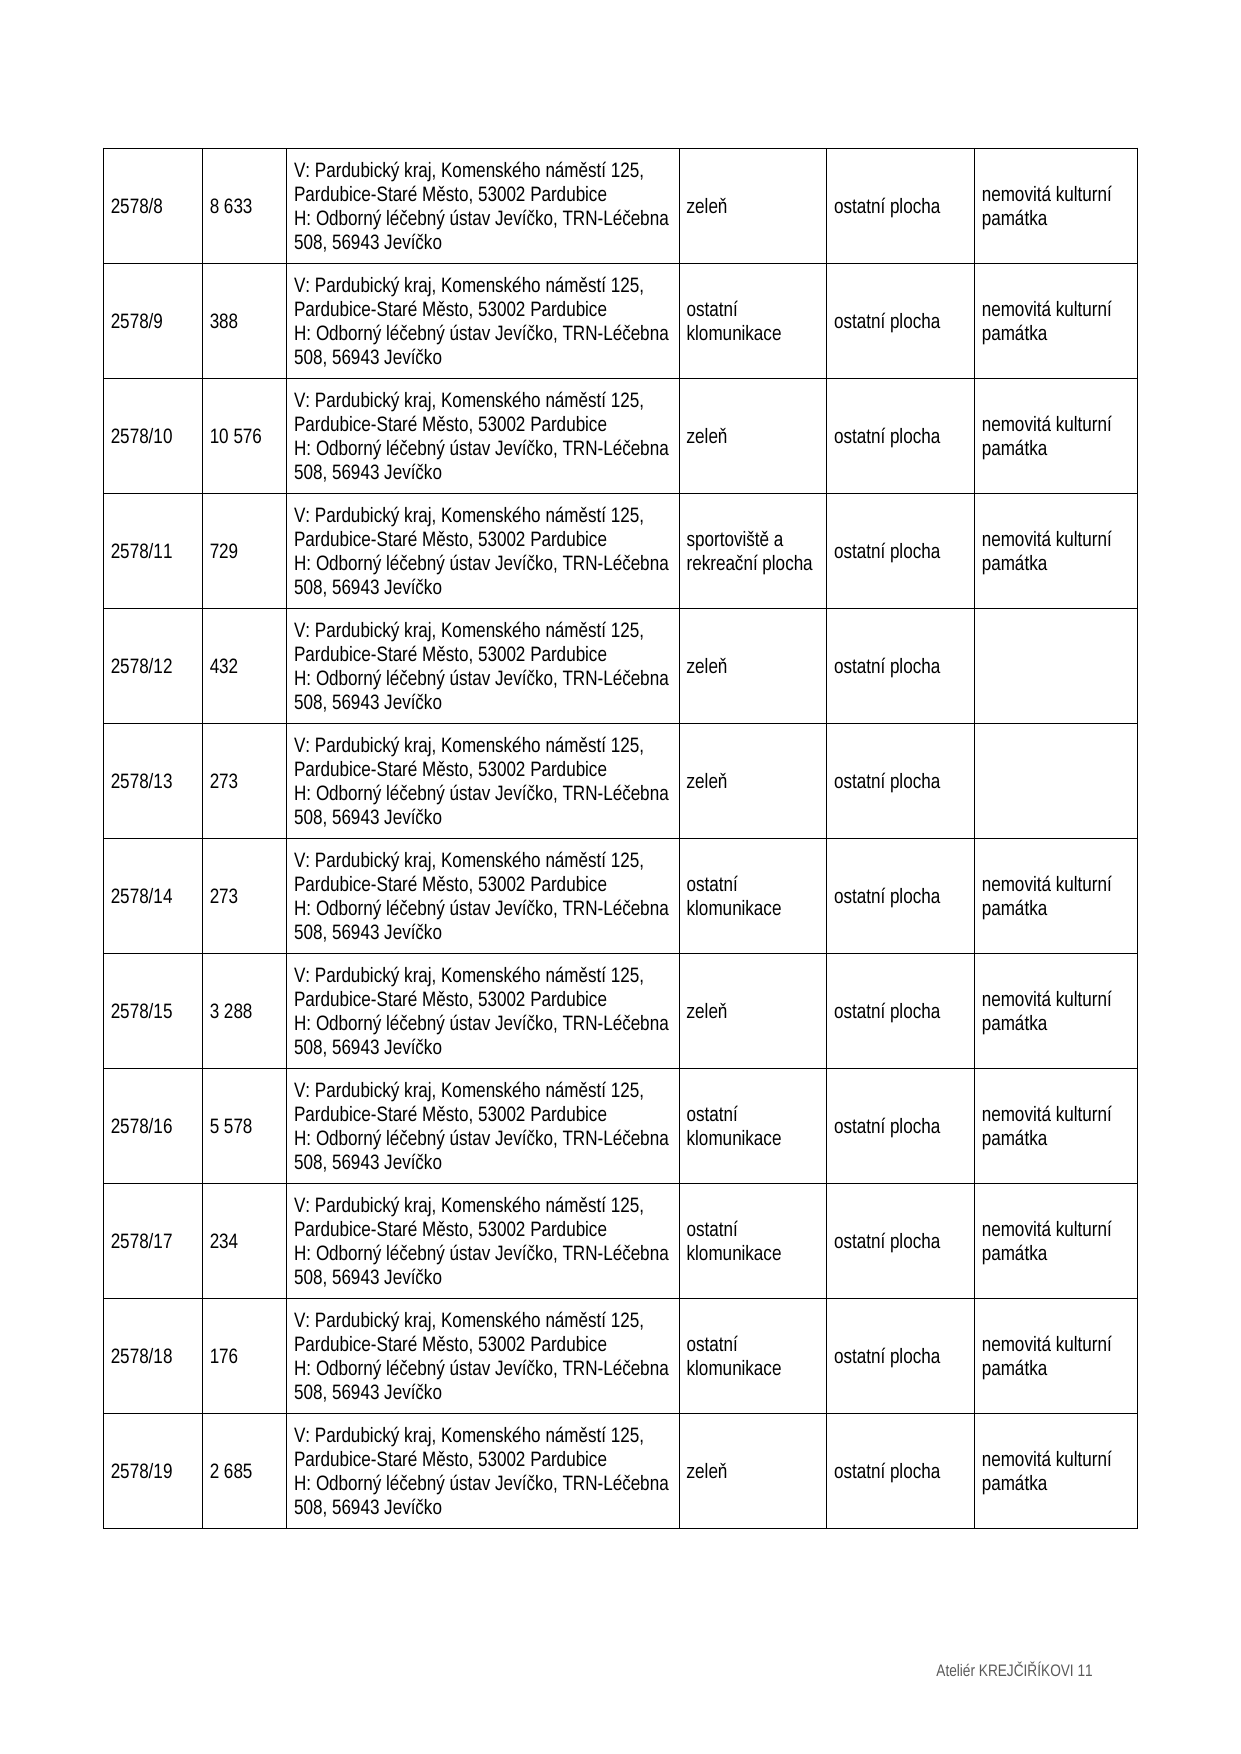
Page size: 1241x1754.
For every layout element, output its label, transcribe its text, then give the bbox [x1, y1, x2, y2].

table_cell 729 [203, 494, 286, 608]
table_cell 5 578 [203, 1069, 286, 1183]
table_cell 2 685 [203, 1414, 286, 1528]
table_cell 2578/14 [104, 839, 202, 953]
table_cell 3 288 [203, 954, 286, 1068]
table_cell ostatní klomunikace [680, 264, 826, 378]
table_cell V: Pardubický kraj, Komenského náměstí 125, Pardubice-Staré Město, 53002 Pardubice H: Odborný léčebný ústav Jevíčko, TRN-Léčebna 508, 56943 Jevíčko [287, 1184, 679, 1298]
table_cell V: Pardubický kraj, Komenského náměstí 125, Pardubice-Staré Město, 53002 Pardubice H: Odborný léčebný ústav Jevíčko, TRN-Léčebna 508, 56943 Jevíčko [287, 839, 679, 953]
table_cell 388 [203, 264, 286, 378]
table_cell 2578/17 [104, 1184, 202, 1298]
table_cell ostatní klomunikace [680, 1299, 826, 1413]
table_cell nemovitá kulturní památka [975, 1184, 1137, 1298]
table_cell zeleň [680, 1414, 826, 1528]
table_cell V: Pardubický kraj, Komenského náměstí 125, Pardubice-Staré Město, 53002 Pardubice H: Odborný léčebný ústav Jevíčko, TRN-Léčebna 508, 56943 Jevíčko [287, 379, 679, 493]
table_cell ostatní klomunikace [680, 1184, 826, 1298]
table_cell 2578/9 [104, 264, 202, 378]
table_cell 176 [203, 1299, 286, 1413]
table_cell ostatní plocha [827, 1069, 974, 1183]
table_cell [287, 149, 679, 263]
table_cell zeleň [680, 609, 826, 723]
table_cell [287, 1414, 679, 1528]
table_cell 2578/19 [104, 1414, 202, 1528]
table_cell ostatní plocha [827, 149, 974, 263]
table_cell 234 [203, 1184, 286, 1298]
table_cell zeleň [680, 954, 826, 1068]
table_cell ostatní plocha [827, 839, 974, 953]
table_cell nemovitá kulturní památka [975, 1069, 1137, 1183]
table_cell V: Pardubický kraj, Komenského náměstí 125, Pardubice-Staré Město, 53002 Pardubice H: Odborný léčebný ústav Jevíčko, TRN-Léčebna 508, 56943 Jevíčko [287, 1299, 679, 1413]
table_cell zeleň [680, 724, 826, 838]
table_cell ostatní plocha [827, 609, 974, 723]
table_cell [975, 149, 1137, 263]
table_cell 8 633 [203, 149, 286, 263]
table_cell nemovitá kulturní památka [975, 494, 1137, 608]
table_cell ostatní plocha [827, 1414, 974, 1528]
table_cell ostatní klomunikace [680, 839, 826, 953]
table_cell ostatní plocha [827, 724, 974, 838]
table_cell 2578/16 [104, 1069, 202, 1183]
table_cell ostatní plocha [827, 379, 974, 493]
table_cell ostatní klomunikace [680, 1069, 826, 1183]
table_cell V: Pardubický kraj, Komenského náměstí 125, Pardubice-Staré Město, 53002 Pardubice H: Odborný léčebný ústav Jevíčko, TRN-Léčebna 508, 56943 Jevíčko [287, 609, 679, 723]
table_cell V: Pardubický kraj, Komenského náměstí 125, Pardubice-Staré Město, 53002 Pardubice H: Odborný léčebný ústav Jevíčko, TRN-Léčebna 508, 56943 Jevíčko [287, 494, 679, 608]
table_cell 2578/8 [104, 149, 202, 263]
table_cell nemovitá kulturní památka [975, 839, 1137, 953]
table_cell 2578/10 [104, 379, 202, 493]
table_cell 2578/13 [104, 724, 202, 838]
table_cell 10 576 [203, 379, 286, 493]
table_cell V: Pardubický kraj, Komenského náměstí 125, Pardubice-Staré Město, 53002 Pardubice H: Odborný léčebný ústav Jevíčko, TRN-Léčebna 508, 56943 Jevíčko [287, 1069, 679, 1183]
table_cell 2578/15 [104, 954, 202, 1068]
table_cell 273 [203, 839, 286, 953]
table_cell 273 [203, 724, 286, 838]
table_cell nemovitá kulturní památka [975, 379, 1137, 493]
table_cell zeleň [680, 149, 826, 263]
table_cell zeleň [680, 379, 826, 493]
table_cell 432 [203, 609, 286, 723]
table_cell [975, 724, 1137, 838]
table_cell V: Pardubický kraj, Komenského náměstí 125, Pardubice-Staré Město, 53002 Pardubice H: Odborný léčebný ústav Jevíčko, TRN-Léčebna 508, 56943 Jevíčko [287, 954, 679, 1068]
table_cell ostatní plocha [827, 264, 974, 378]
table_cell 2578/18 [104, 1299, 202, 1413]
table_cell ostatní plocha [827, 954, 974, 1068]
table_cell ostatní plocha [827, 1299, 974, 1413]
table_cell [975, 609, 1137, 723]
table_cell ostatní plocha [827, 494, 974, 608]
table_cell 2578/11 [104, 494, 202, 608]
table_cell ostatní plocha [827, 1184, 974, 1298]
table_cell nemovitá kulturní památka [975, 264, 1137, 378]
table_cell nemovitá kulturní památka [975, 1299, 1137, 1413]
table_cell nemovitá kulturní památka [975, 954, 1137, 1068]
table_cell sportoviště a rekreační plocha [680, 494, 826, 608]
table_cell 2578/12 [104, 609, 202, 723]
table_cell V: Pardubický kraj, Komenského náměstí 125, Pardubice-Staré Město, 53002 Pardubice H: Odborný léčebný ústav Jevíčko, TRN-Léčebna 508, 56943 Jevíčko [287, 264, 679, 378]
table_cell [975, 1414, 1137, 1528]
table_cell V: Pardubický kraj, Komenského náměstí 125, Pardubice-Staré Město, 53002 Pardubice H: Odborný léčebný ústav Jevíčko, TRN-Léčebna 508, 56943 Jevíčko [287, 724, 679, 838]
